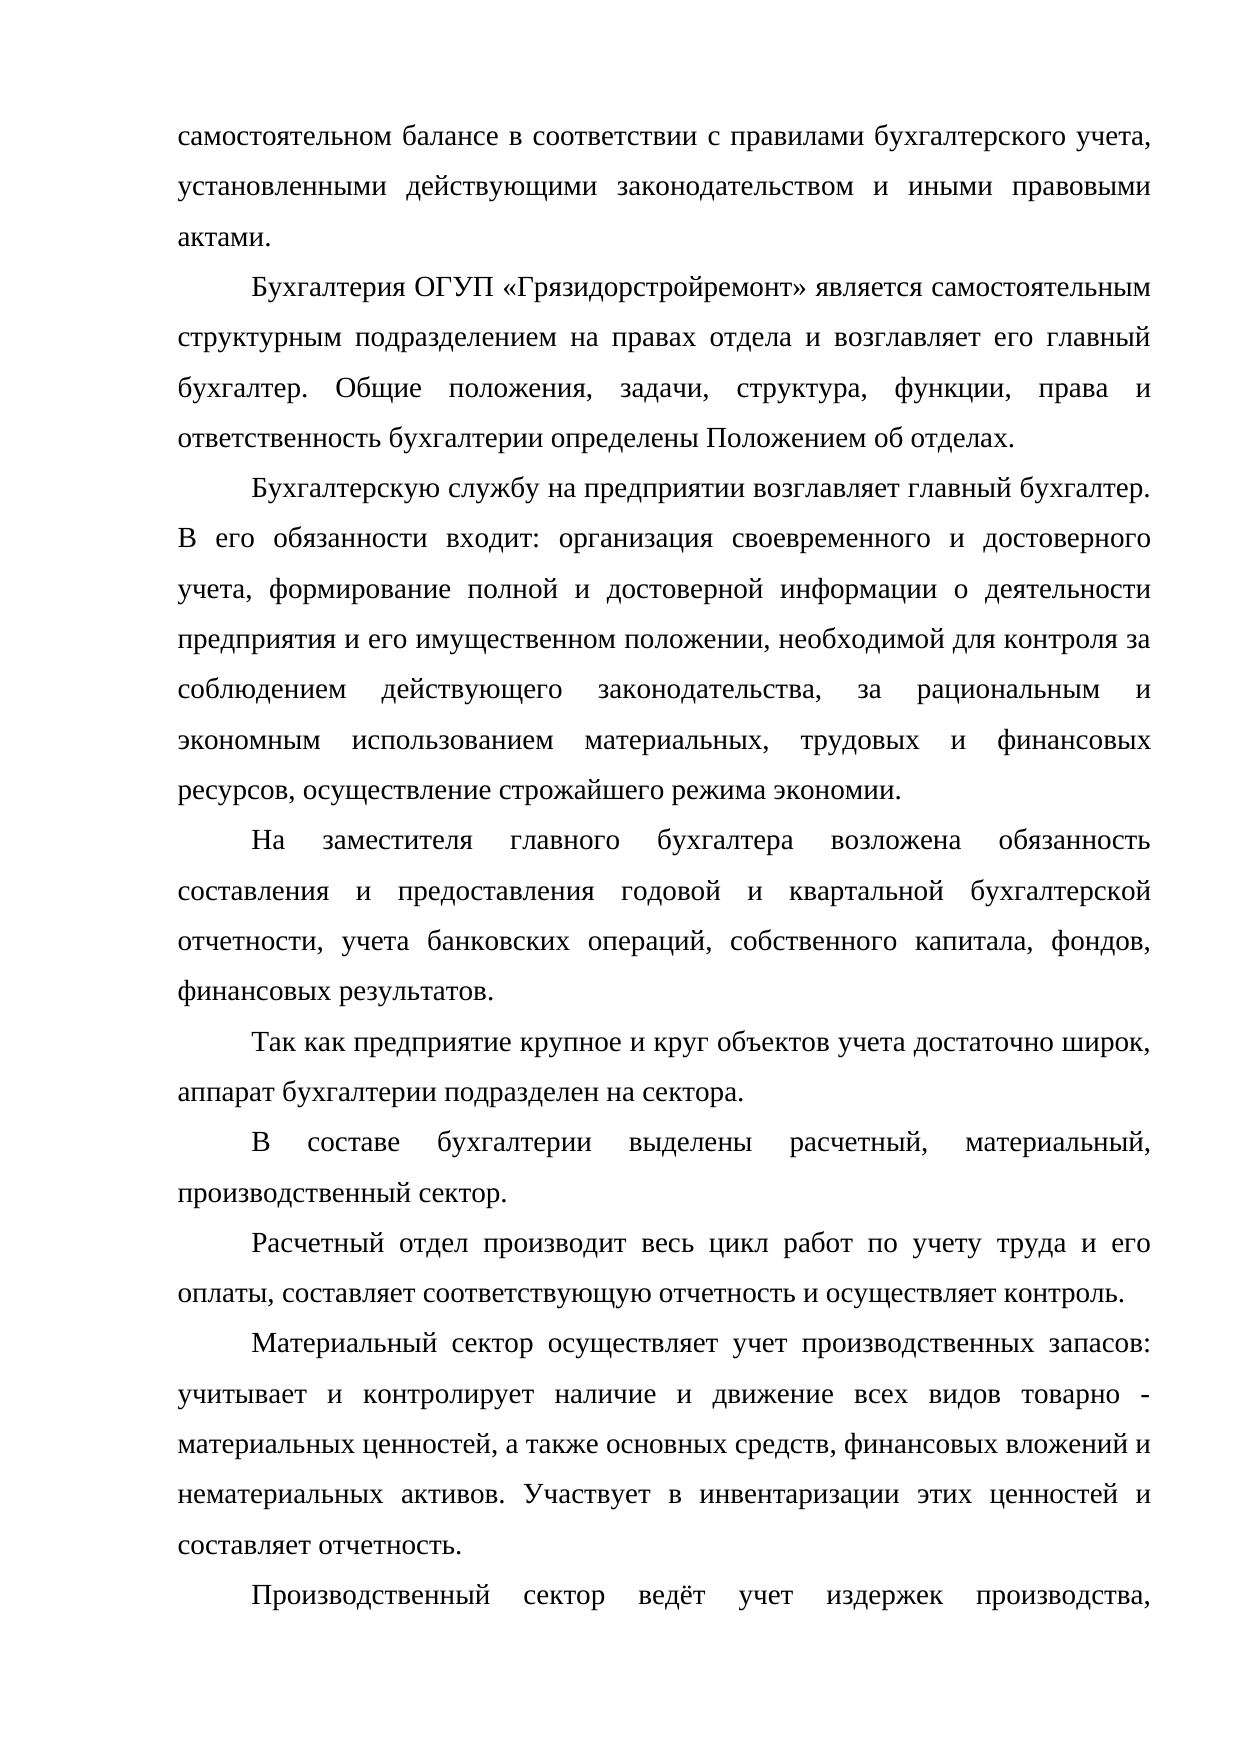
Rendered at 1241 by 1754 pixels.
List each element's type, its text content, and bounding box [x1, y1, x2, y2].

text На заместителя главного бухгалтера возложена обязанность составления и предоставления годовой и квартальной бухгалтерской отчетности, учета банковских операций, собственного капитала, фондов, финансовых результатов. [177, 822, 1152, 1007]
text Бухгалтерия ОГУП «Грязидорстройремонт» является самостоятельным структурным подразделением на правах отдела и возглавляет его главный бухгалтер. Общие положения, задачи, структура, функции, права и ответственность бухгалтерии определены Положением об отделах. [177, 269, 1152, 453]
text Так как предприятие крупное и круг объектов учета достаточно широк, аппарат бухгалтерии подразделен на сектора. [177, 1024, 1152, 1108]
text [177, 118, 1152, 252]
text В составе бухгалтерии выделены расчетный, материальный, производственный сектор. [177, 1124, 1152, 1208]
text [177, 1577, 1152, 1611]
text Расчетный отдел производит весь цикл работ по учету труда и его оплаты, составляет соответствующую отчетность и осуществляет контроль. [177, 1225, 1152, 1309]
text Бухгалтерскую службу на предприятии возглавляет главный бухгалтер. В его обязанности входит: организация своевременного и достоверного учета, формирование полной и достоверной информации о деятельности предприятия и его имущественном положении, необходимой для контроля за соблюдением действующего законодательства, за рациональным и экономным использованием материальных, трудовых и финансовых ресурсов, осуществление строжайшего режима экономии. [177, 470, 1152, 806]
text Материальный сектор осуществляет учет производственных запасов: учитывает и контролирует наличие и движение всех видов товарно - материальных ценностей, а также основных средств, финансовых вложений и нематериальных активов. Участвует в инвентаризации этих ценностей и составляет отчетность. [177, 1326, 1152, 1560]
